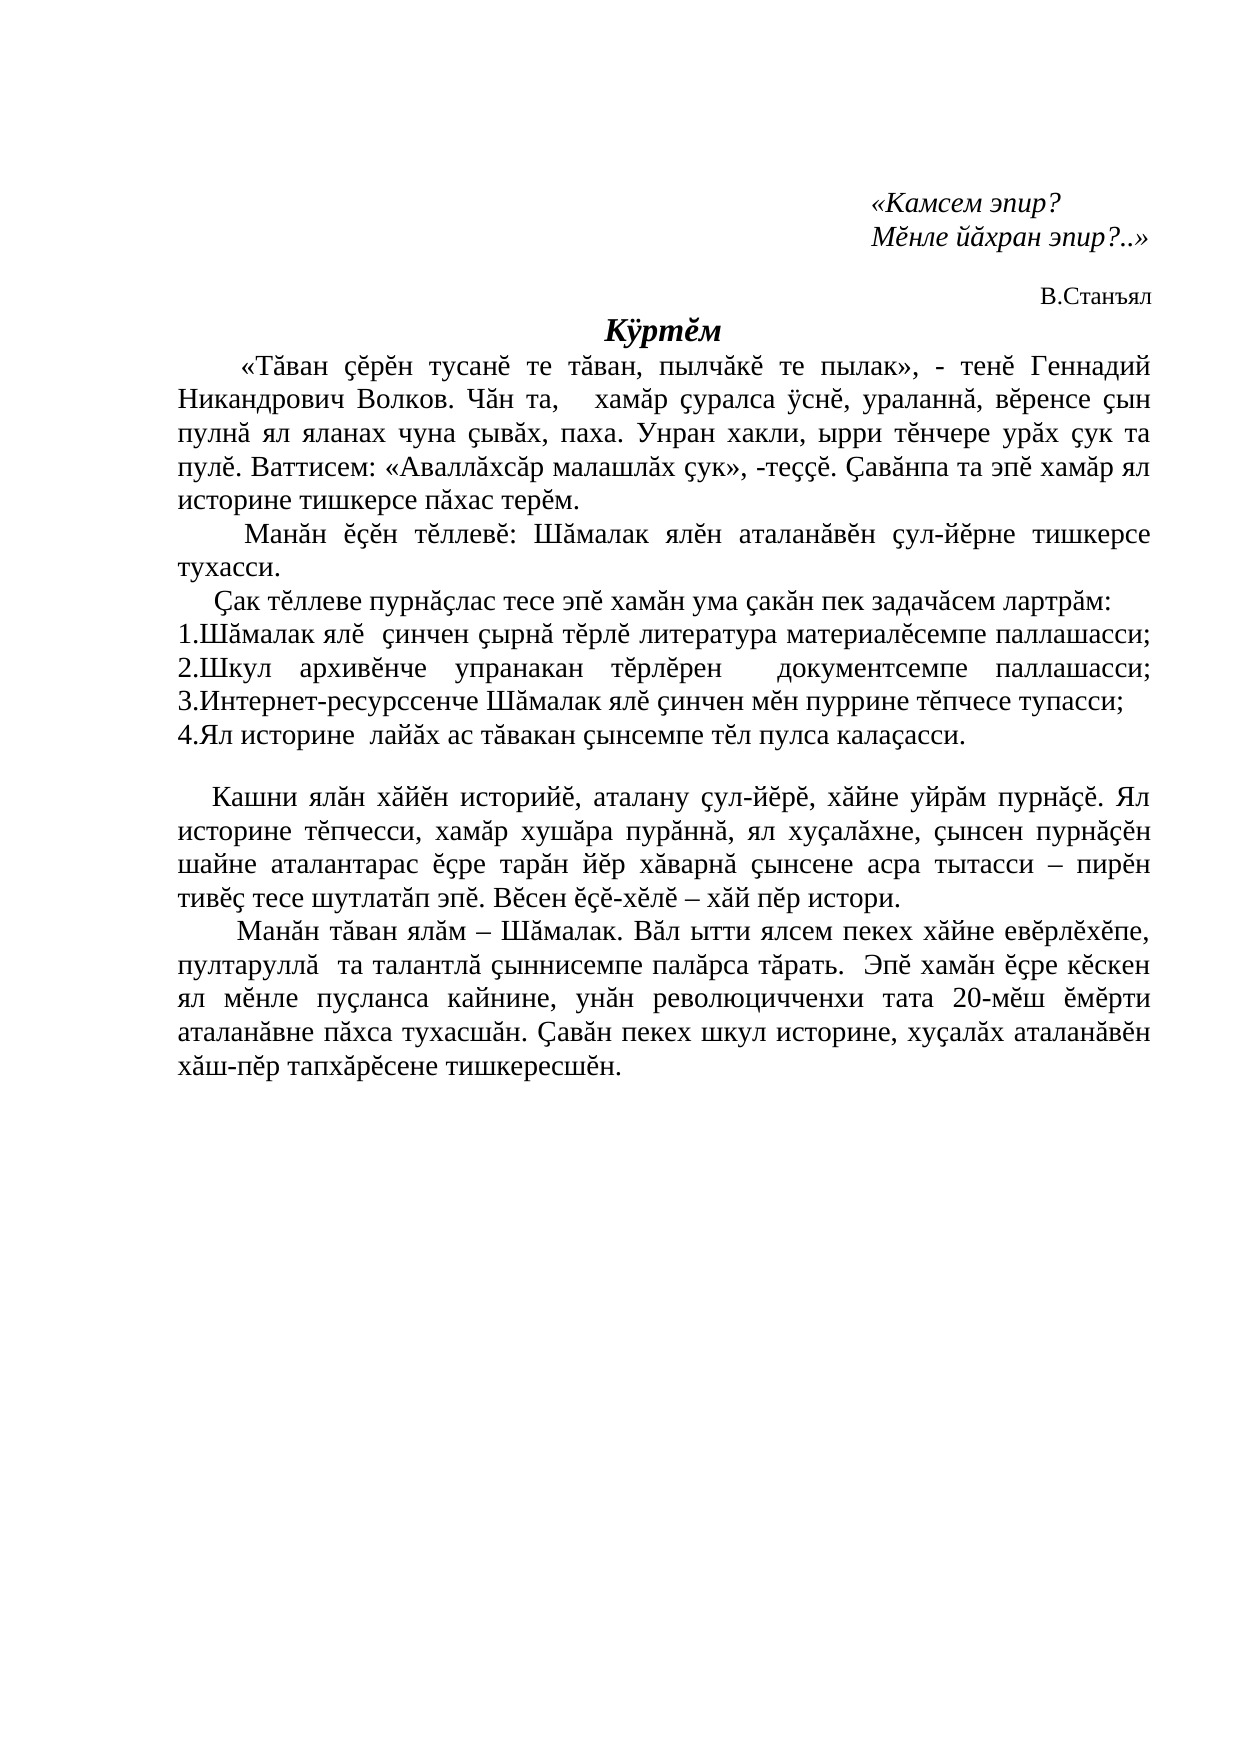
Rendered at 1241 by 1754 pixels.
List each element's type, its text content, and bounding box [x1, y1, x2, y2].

text Кÿртĕм [177, 310, 1152, 348]
text 4.Ял историне лайăх ас тăвакан ҫынсемпе тĕл пулса калаҫасси. [177, 717, 1152, 751]
text Кашни ялăн хăйĕн историйĕ, аталану ҫул-йĕрĕ, хăйне уйрăм пурнăҫĕ. Ял историне тĕпчесси, хамăр хушăра пурăннă, ял хуҫалăхне, ҫынсен пурнăҫĕн шайне аталантарас ĕҫре тарăн йĕр хăварнă ҫынсене асра тытасси – пирĕн тивĕҫ тесе шутлатăп эпĕ. Вĕсен ĕҫĕ-хĕлĕ – хăй пĕр истори. [177, 779, 1152, 913]
text В.Станъял [177, 252, 1152, 310]
text 1.Шăмалак ялĕ ҫинчен ҫырнă тĕрлĕ литература материалĕсемпе паллашасси; 2.Шкул архивĕнче упранакан тĕрлĕрен документсемпе паллашасси; 3.Интернет-ресурссенче Шăмалак ялĕ ҫинчен мĕн пуррине тĕпчесе тупасси; [177, 616, 1152, 717]
text Ҫак тĕллеве пурнăҫлас тесе эпĕ хамăн ума ҫакăн пек задачăсем лартрăм: [177, 583, 1152, 616]
text Мĕнле йăхран эпир?..» [177, 219, 1152, 252]
text «Тăван ҫĕрĕн тусанĕ те тăван, пылчăкĕ те пылак», - тенĕ Геннадий Никандрович Волков. Чăн та, хамăр ҫуралса ӱснĕ, ураланнă, вĕренсе ҫын пулнă ял яланах чуна ҫывăх, паха. Унран хакли, ырри тĕнчере урăх ҫук та пулĕ. Ваттисем: «Аваллăхсăр малашлăх ҫук», -теҫҫĕ. Ҫавăнпа та эпĕ хамăр ял историне тишкерсе пăхас терĕм. [177, 348, 1152, 516]
text Манăн тăван ялăм – Шăмалак. Вăл ытти ялсем пекех хăйне евĕрлĕхĕпе, пултаруллă та талантлă ҫыннисемпе палăрса тăрать. Эпĕ хамăн ĕҫре кĕскен ял мĕнле пуҫланса кайнине, унăн революцичченхи тата 20-мĕш ĕмĕрти аталанăвне пăхса тухасшăн. Ҫавăн пекех шкул историне, хуҫалăх аталанăвĕн хăш-пĕр тапхăрĕсене тишкересшĕн. [177, 913, 1152, 1081]
text Манăн ĕҫĕн тĕллевĕ: Шăмалак ялĕн аталанăвĕн ҫул-йĕрне тишкерсе тухасси. [177, 516, 1152, 583]
text «Камсем эпир? [177, 185, 1152, 219]
